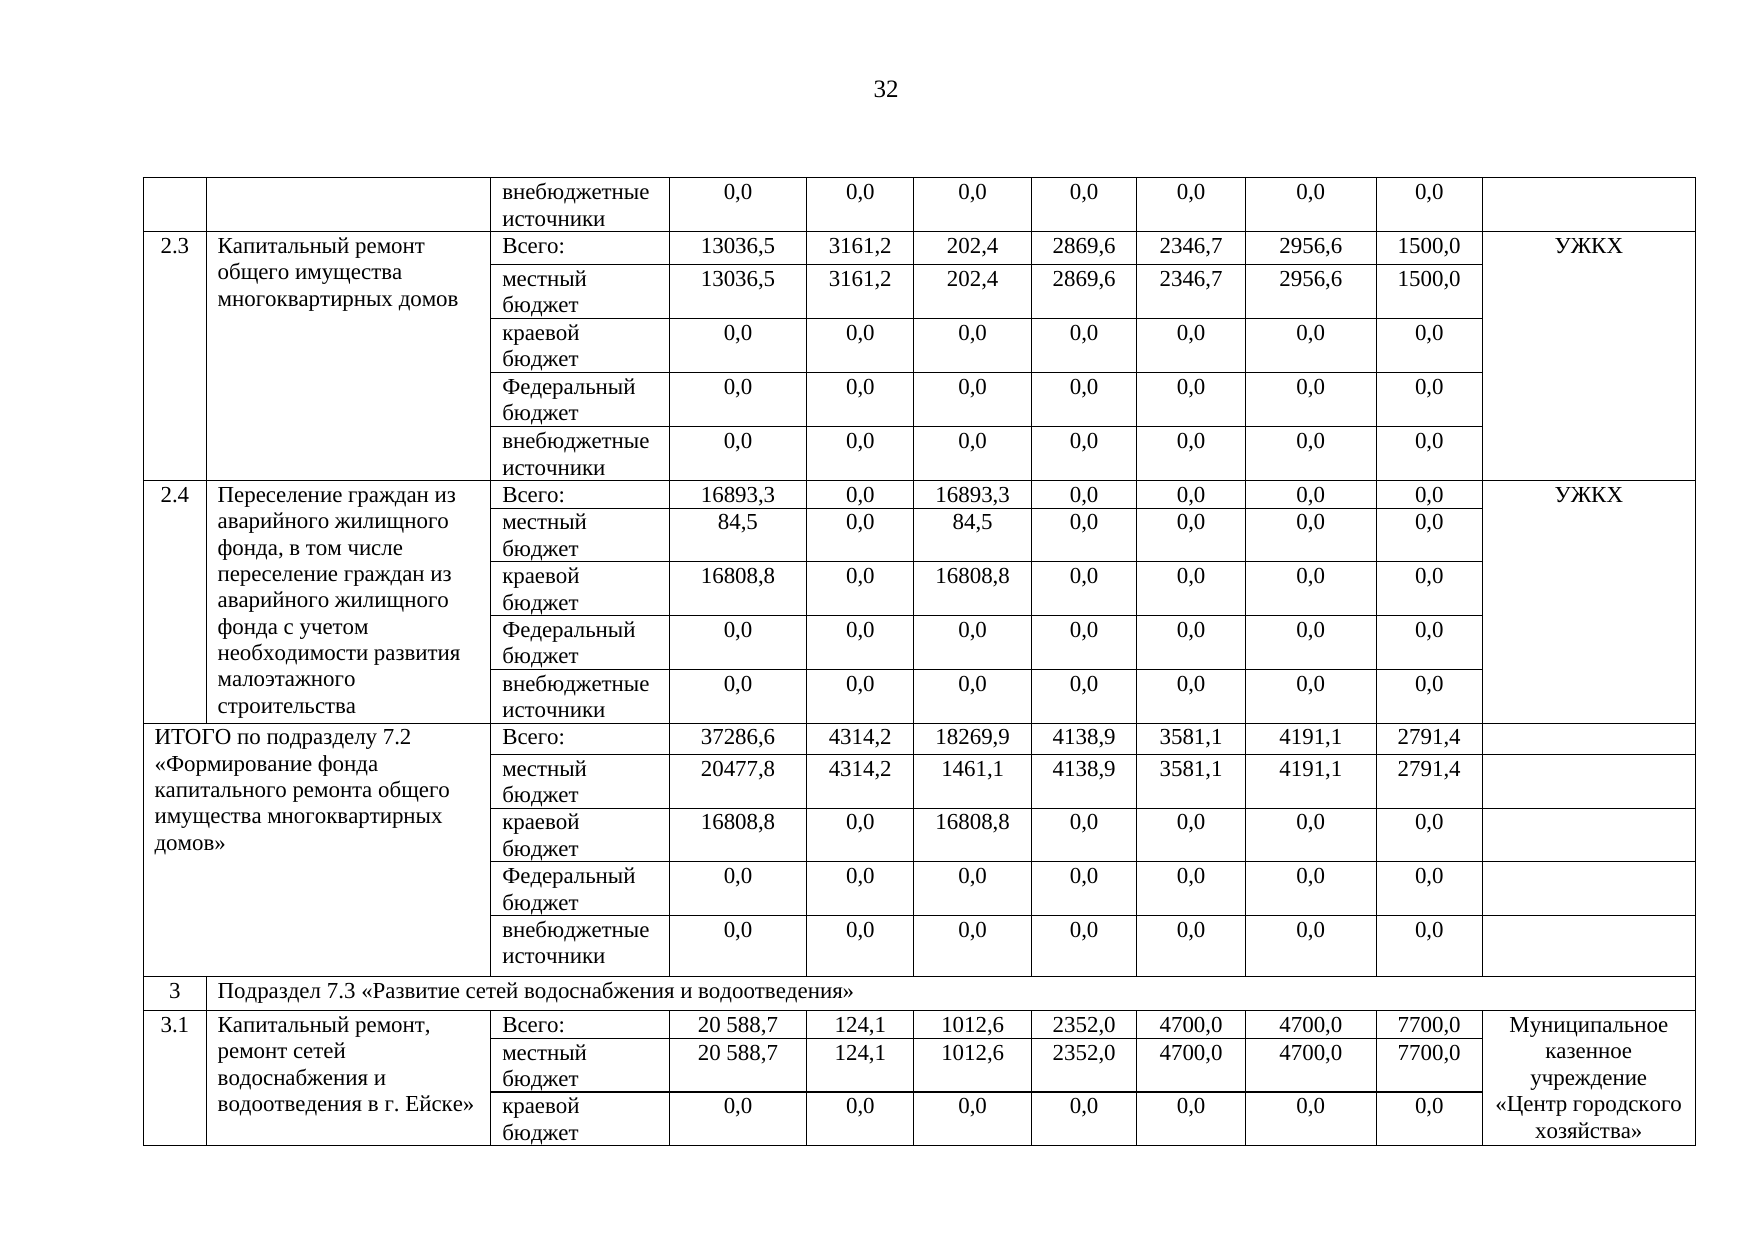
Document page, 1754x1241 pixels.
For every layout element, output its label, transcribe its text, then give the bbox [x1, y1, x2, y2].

table_cell Всего: [491, 232, 669, 264]
table_cell 0,0 [914, 319, 1031, 372]
table_cell 2956,6 [1246, 232, 1376, 264]
table_cell 0,0 [1377, 616, 1482, 669]
table_cell 0,0 [1032, 509, 1136, 561]
table_cell 16808,8 [670, 562, 806, 615]
table_cell 0,0 [1246, 862, 1376, 915]
table_cell 0,0 [807, 670, 913, 722]
table_cell краевой бюджет [491, 562, 669, 615]
table_cell 124,1 [807, 1011, 913, 1038]
table_cell 0,0 [1137, 616, 1245, 669]
table_cell внебюджетные источники [491, 916, 669, 976]
table_cell 0,0 [1032, 373, 1136, 426]
table_cell 0,0 [1377, 916, 1482, 976]
table_cell 0,0 [1377, 373, 1482, 426]
table_cell 2.4 [144, 481, 206, 722]
table_cell 1500,0 [1377, 265, 1482, 318]
table_cell Всего: [491, 481, 669, 507]
table_cell 0,0 [670, 178, 806, 231]
table_cell 0,0 [807, 178, 913, 231]
table_cell 4314,2 [807, 724, 913, 754]
table_cell 0,0 [807, 862, 913, 915]
table_cell 0,0 [1137, 916, 1245, 976]
table_cell 0,0 [1246, 373, 1376, 426]
table_cell УЖКХ [1483, 232, 1695, 480]
table_cell 0,0 [914, 670, 1031, 722]
table_cell 0,0 [1246, 616, 1376, 669]
table_cell 1012,6 [914, 1011, 1031, 1038]
table_cell 0,0 [914, 178, 1031, 231]
table_cell 0,0 [1032, 670, 1136, 722]
table_cell 1500,0 [1377, 232, 1482, 264]
table_cell 0,0 [807, 1093, 913, 1145]
table_cell внебюджетные источники [491, 670, 669, 722]
table_cell 0,0 [807, 809, 913, 861]
table_cell 0,0 [1032, 319, 1136, 372]
table_cell 0,0 [807, 616, 913, 669]
table_cell 0,0 [807, 373, 913, 426]
table_cell 16808,8 [914, 562, 1031, 615]
table_cell краевой бюджет [491, 319, 669, 372]
table_cell 0,0 [670, 670, 806, 722]
table_cell 84,5 [670, 509, 806, 561]
table_cell 0,0 [670, 427, 806, 480]
table_cell 2956,6 [1246, 265, 1376, 318]
table_cell Всего: [491, 724, 669, 754]
table_cell 2869,6 [1032, 232, 1136, 264]
table_cell 4138,9 [1032, 724, 1136, 754]
table_cell [1483, 755, 1695, 807]
table_cell 2346,7 [1137, 232, 1245, 264]
table_cell 0,0 [807, 562, 913, 615]
table_cell 0,0 [1246, 427, 1376, 480]
table_cell 0,0 [807, 916, 913, 976]
table_cell 0,0 [1137, 862, 1245, 915]
table_cell 0,0 [1137, 1093, 1245, 1145]
table_cell [1483, 724, 1695, 754]
table_cell 0,0 [1246, 809, 1376, 861]
table_cell ИТОГО по подразделу 7.2 «Формирование фонда капитального ремонта общего имущества многоквартирных домов» [144, 724, 490, 976]
table_cell 0,0 [1377, 319, 1482, 372]
table_cell 0,0 [1377, 178, 1482, 231]
table_cell 0,0 [1137, 562, 1245, 615]
table_cell [1483, 916, 1695, 976]
table_cell внебюджетные источники [491, 427, 669, 480]
table_cell 2352,0 [1032, 1039, 1136, 1091]
table_cell 0,0 [670, 373, 806, 426]
table_cell 0,0 [1377, 1093, 1482, 1145]
table_cell 0,0 [1377, 509, 1482, 561]
table_cell 0,0 [1137, 319, 1245, 372]
table_cell 4191,1 [1246, 755, 1376, 807]
table_cell 0,0 [1032, 809, 1136, 861]
table_cell 0,0 [670, 1093, 806, 1145]
table_cell Переселение граждан из аварийного жилищного фонда, в том числе переселение граждан из аварийного жилищного фонда с учетом необходимости развития малоэтажного строительства [207, 481, 490, 722]
table_cell Всего: [491, 1011, 669, 1038]
table_cell 0,0 [1377, 481, 1482, 507]
table_cell 0,0 [1377, 562, 1482, 615]
table_cell 4700,0 [1246, 1011, 1376, 1038]
table_cell 0,0 [1032, 1093, 1136, 1145]
table_cell 0,0 [670, 319, 806, 372]
table_cell краевой бюджет [491, 1093, 669, 1145]
table_cell Муниципальное казенное учреждение «Центр городского хозяйства» (далее - МКУ «ЦГХ») [1483, 1011, 1695, 1145]
table_cell 7700,0 [1377, 1039, 1482, 1091]
table_cell 202,4 [914, 232, 1031, 264]
table_cell 0,0 [914, 427, 1031, 480]
table_cell местный бюджет [491, 755, 669, 807]
table_cell 16893,3 [670, 481, 806, 507]
table_cell 0,0 [1377, 862, 1482, 915]
table_cell 0,0 [807, 481, 913, 507]
table_cell 37286,6 [670, 724, 806, 754]
table_cell 4700,0 [1246, 1039, 1376, 1091]
table_cell внебюджетные источники [491, 178, 669, 231]
table_cell 0,0 [1246, 562, 1376, 615]
table_cell 2352,0 [1032, 1011, 1136, 1038]
table_cell 2.3 [144, 232, 206, 480]
table_cell 2346,7 [1137, 265, 1245, 318]
table_cell местный бюджет [491, 265, 669, 318]
table_cell 0,0 [914, 373, 1031, 426]
table_cell 13036,5 [670, 265, 806, 318]
table_cell 0,0 [670, 616, 806, 669]
table_cell 20 588,7 [670, 1039, 806, 1091]
table_cell 18269,9 [914, 724, 1031, 754]
table_cell 0,0 [670, 862, 806, 915]
table_cell 0,0 [1032, 616, 1136, 669]
table_cell местный бюджет [491, 1039, 669, 1091]
table_cell 3161,2 [807, 265, 913, 318]
table_cell 0,0 [1246, 509, 1376, 561]
table_cell 1461,1 [914, 755, 1031, 807]
table_cell 13036,5 [670, 232, 806, 264]
table_cell [1483, 809, 1695, 861]
table_cell Федеральный бюджет [491, 862, 669, 915]
table_cell 4314,2 [807, 755, 913, 807]
table_cell 1012,6 [914, 1039, 1031, 1091]
table_cell Капитальный ремонт, ремонт сетей водоснабжения и водоотведения в г. Ейске» [207, 1011, 490, 1145]
table_cell [1483, 862, 1695, 915]
table_cell 0,0 [914, 616, 1031, 669]
table_cell 0,0 [1377, 670, 1482, 722]
table_cell 2791,4 [1377, 755, 1482, 807]
table_cell 0,0 [1246, 481, 1376, 507]
table_cell 4138,9 [1032, 755, 1136, 807]
table_cell 0,0 [1032, 562, 1136, 615]
table_cell 0,0 [1032, 481, 1136, 507]
table_cell 0,0 [1032, 916, 1136, 976]
table_cell 0,0 [1137, 481, 1245, 507]
table_cell 4191,1 [1246, 724, 1376, 754]
table_cell Федеральный бюджет [491, 616, 669, 669]
table_cell 16893,3 [914, 481, 1031, 507]
table_cell 0,0 [1246, 178, 1376, 231]
table_cell 4700,0 [1137, 1011, 1245, 1038]
table_cell 3581,1 [1137, 755, 1245, 807]
table_cell 202,4 [914, 265, 1031, 318]
table_cell 2869,6 [1032, 265, 1136, 318]
table_cell 0,0 [914, 862, 1031, 915]
table_cell 0,0 [1246, 319, 1376, 372]
table_cell 3.1 [144, 1011, 206, 1145]
table_cell 0,0 [1137, 509, 1245, 561]
table_cell 0,0 [807, 319, 913, 372]
table_cell УЖКХ [1483, 481, 1695, 722]
table_cell 0,0 [1137, 373, 1245, 426]
table_cell 0,0 [1246, 670, 1376, 722]
table_cell Подраздел 7.3 «Развитие сетей водоснабжения и водоотведения» [207, 977, 1695, 1010]
table_cell 0,0 [670, 916, 806, 976]
table_cell 3161,2 [807, 232, 913, 264]
table_cell 0,0 [1137, 427, 1245, 480]
table_cell 0,0 [1032, 178, 1136, 231]
table_cell 16808,8 [670, 809, 806, 861]
table_cell 0,0 [1377, 809, 1482, 861]
table_cell 2791,4 [1377, 724, 1482, 754]
table_cell 3 [144, 977, 206, 1010]
table_cell 3581,1 [1137, 724, 1245, 754]
table_cell 124,1 [807, 1039, 913, 1091]
table_cell 0,0 [807, 509, 913, 561]
table_cell 0,0 [1032, 862, 1136, 915]
table_cell 0,0 [1377, 427, 1482, 480]
table_cell 0,0 [914, 916, 1031, 976]
table_cell 84,5 [914, 509, 1031, 561]
table_cell 0,0 [1137, 670, 1245, 722]
table_cell 4700,0 [1137, 1039, 1245, 1091]
table_cell краевой бюджет [491, 809, 669, 861]
table_cell 0,0 [1137, 809, 1245, 861]
table_cell 7700,0 [1377, 1011, 1482, 1038]
table_cell 0,0 [1032, 427, 1136, 480]
table_cell 20 588,7 [670, 1011, 806, 1038]
table_cell 20477,8 [670, 755, 806, 807]
table_cell 0,0 [1246, 1093, 1376, 1145]
table_cell 16808,8 [914, 809, 1031, 861]
table_cell 0,0 [1137, 178, 1245, 231]
table_cell 0,0 [807, 427, 913, 480]
table_cell 0,0 [1246, 916, 1376, 976]
table_cell Федеральный бюджет [491, 373, 669, 426]
table_cell Капитальный ремонт общего имущества многоквартирных домов [207, 232, 490, 480]
table_cell местный бюджет [491, 509, 669, 561]
table_cell 0,0 [914, 1093, 1031, 1145]
